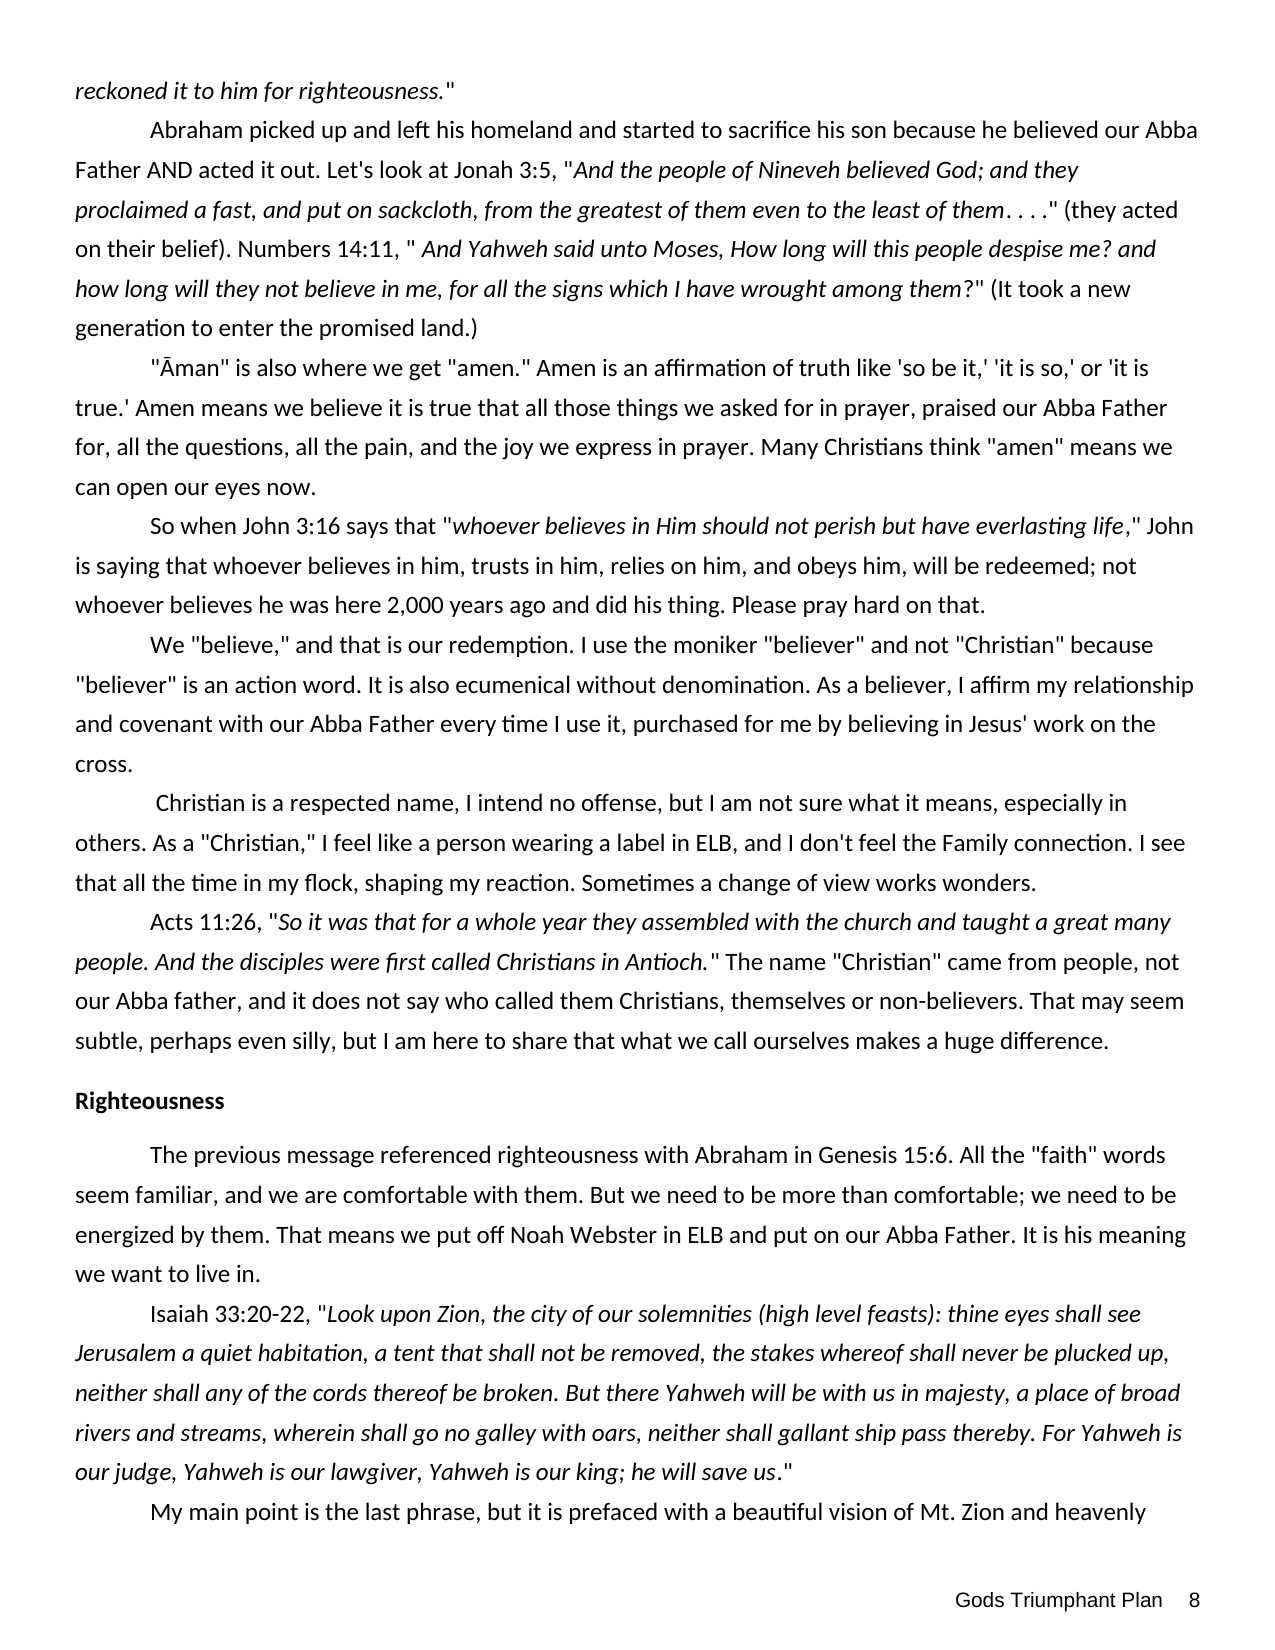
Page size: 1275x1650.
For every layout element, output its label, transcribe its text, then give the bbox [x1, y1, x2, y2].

text We "believe," and that is our redemption. I use the moniker "believer" and not "Christian" because "believer" is an action word. It is also ecumenical without denomination. As a believer, I affirm my relationship and covenant with our Abba Father every time I use it, purchased for me by believing in Jesus' work on the cross. [75, 629, 1200, 778]
text Christian is a respected name, I intend no offense, but I am not sure what it means, especially in others. As a "Christian," I feel like a person wearing a label in ELB, and I don't feel the Family connection. I see that all the time in my flock, shaping my reaction. Sometimes a change of view works wonders. [75, 787, 1200, 897]
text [75, 1496, 1200, 1526]
text Isaiah 33:20-22, "Look upon Zion, the city of our solemnities (high level feasts): thine eyes shall see Jerusalem a quiet habitation, a tent that shall not be removed, the stakes whereof shall never be plucked up, neither shall any of the cords thereof be broken. But there Yahweh will be with us in majesty, a place of broad rivers and streams, wherein shall go no galley with oars, neither shall gallant ship pass thereby. For Yahweh is our judge, Yahweh is our lawgiver, Yahweh is our king; he will save us." [75, 1298, 1200, 1487]
text Abraham picked up and left his homeland and started to sacrifice his son because he believed our Abba Father AND acted it out. Let's look at Jonah 3:5, "And the people of Nineveh believed God; and they proclaimed a fast, and put on sackcloth, from the greatest of them even to the least of them. . . ." (they acted on their belief). Numbers 14:11, " And Yahweh said unto Moses, How long will this people despise me? and how long will they not believe in me, for all the signs which I have wrought among them?" (It took a new generation to enter the promised land.) [75, 114, 1200, 343]
text So when John 3:16 says that "whoever believes in Him should not perish but have everlasting life," John is saying that whoever believes in him, trusts in him, relies on him, and obeys him, will be redeemed; not whoever believes he was here 2,000 years ago and did his thing. Please pray hard on that. [75, 510, 1200, 620]
text "Āman" is also where we get "amen." Amen is an affirmation of truth like 'so be it,' 'it is so,' or 'it is true.' Amen means we believe it is true that all those things we asked for in prayer, praised our Abba Father for, all the questions, all the pain, and the joy we express in prayer. Many Christians think "amen" means we can open our eyes now. [75, 352, 1200, 501]
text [75, 75, 1200, 106]
subtitle Righteousness [75, 1085, 1200, 1116]
text Acts 11:26, "So it was that for a whole year they assembled with the church and taught a great many people. And the disciples were first called Christians in Antioch." The name "Christian" came from people, not our Abba father, and it does not say who called them Christians, themselves or non-believers. That may seem subtle, perhaps even silly, but I am here to share that what we call ourselves makes a huge difference. [75, 906, 1200, 1056]
text The previous message referenced righteousness with Abraham in Genesis 15:6. All the "faith" words seem familiar, and we are comfortable with them. But we need to be more than comfortable; we need to be energized by them. That means we put off Noah Webster in ELB and put on our Abba Father. It is his meaning we want to live in. [75, 1139, 1200, 1289]
